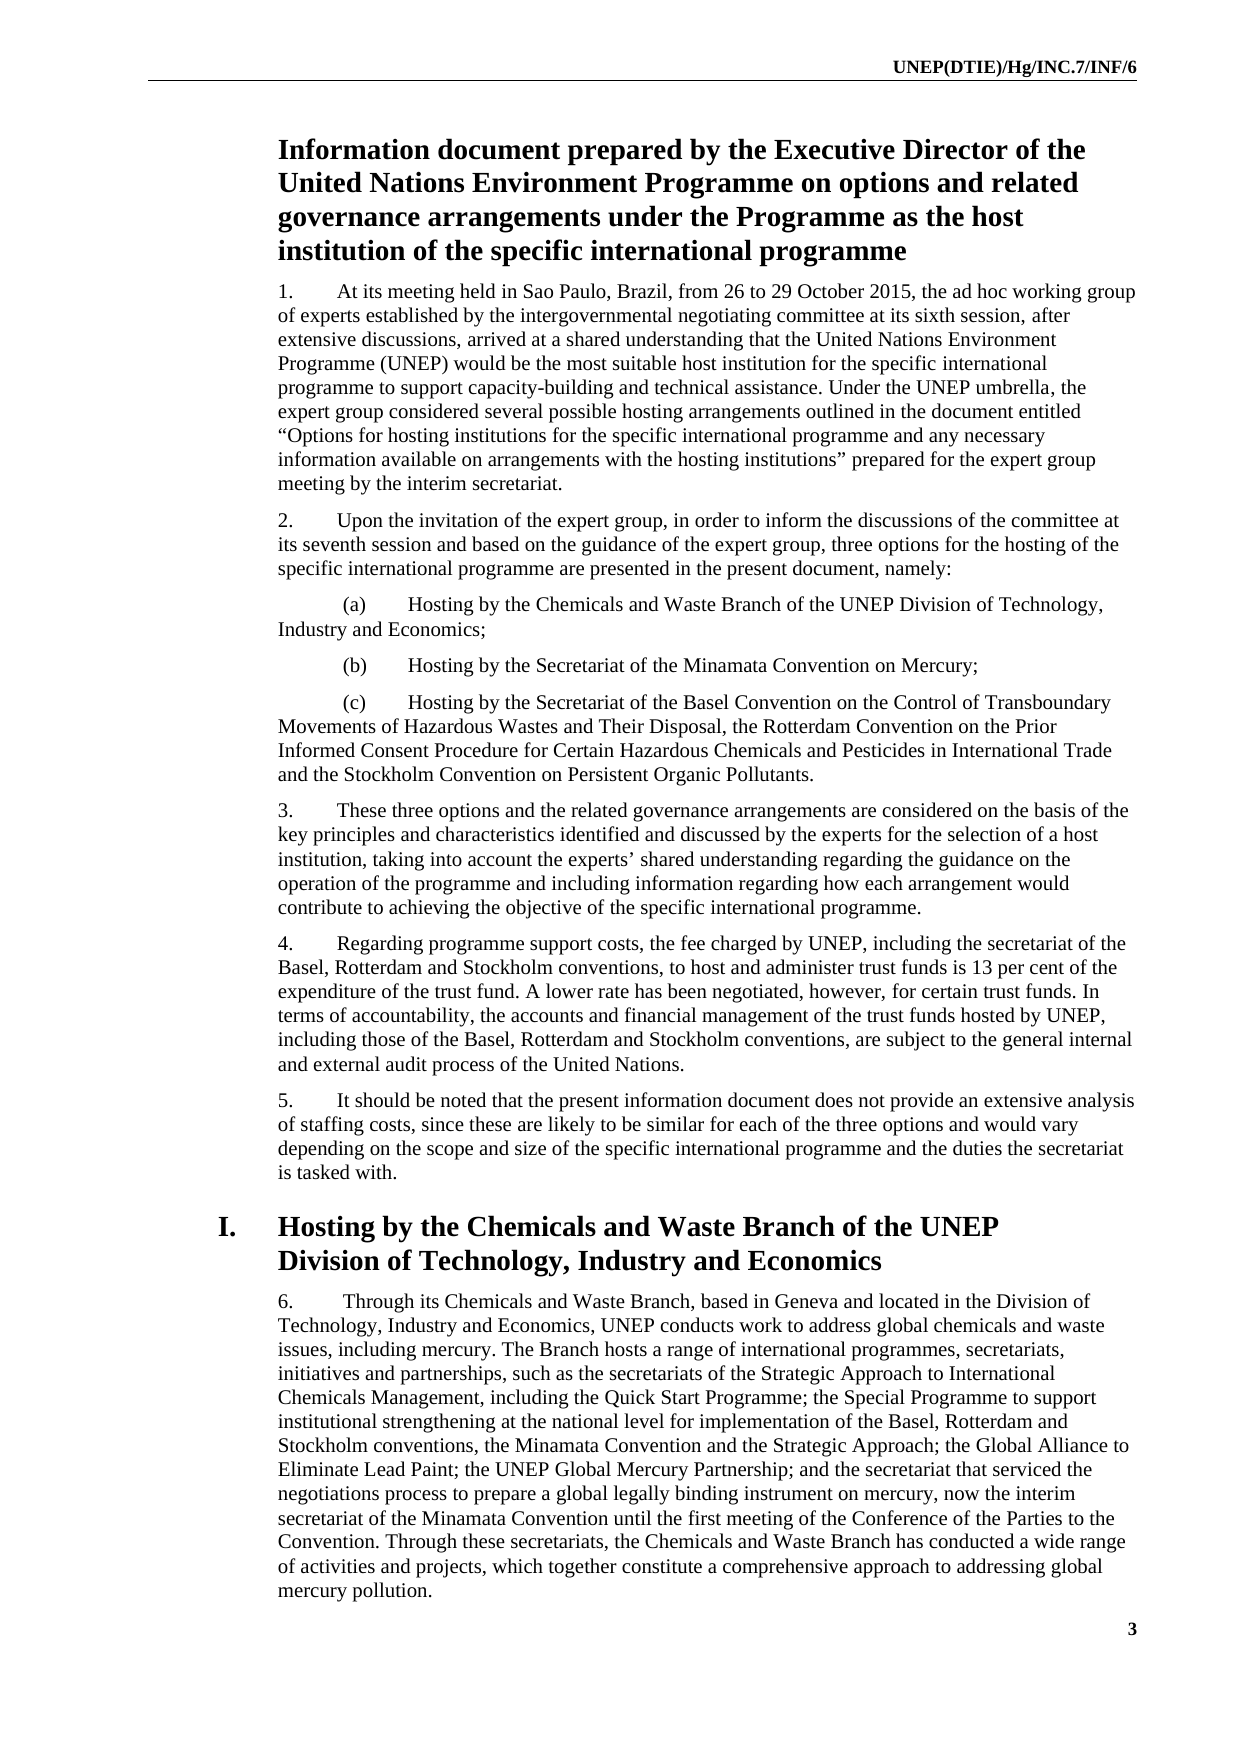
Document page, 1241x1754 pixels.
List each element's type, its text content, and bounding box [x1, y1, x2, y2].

text I. Hosting by the Chemicals and Waste Branch of the UNEP Division of Technology, Industry and Economics [148, 1209, 1107, 1276]
list Hosting by the Secretariat of the Minamata Convention on Mercury; [278, 653, 1137, 677]
list Hosting by the Chemicals and Waste Branch of the UNEP Division of Technology, Industry and Economics; [278, 592, 1137, 641]
list Hosting by the Secretariat of the Basel Convention on the Control of Transboundary Movements of Hazardous Wastes and Their Disposal, the Rotterdam Convention on the Prior Informed Consent Procedure for Certain Hazardous Chemicals and Pesticides in International Trade and the Stockholm Convention on Persistent Organic Pollutants. [278, 689, 1137, 786]
list Upon the invitation of the expert group, in order to inform the discussions of the committee at its seventh session and based on the guidance of the expert group, three options for the hosting of the specific international programme are presented in the present document, namely: [278, 508, 1137, 580]
list At its meeting held in Sao Paulo, Brazil, from 26 to 29 October 2015, the ad hoc working group of experts established by the intergovernmental negotiating committee at its sixth session, after extensive discussions, arrived at a shared understanding that the United Nations Environment Programme (UNEP) would be the most suitable host institution for the specific international programme to support capacity-building and technical assistance. Under the UNEP umbrella, the expert group considered several possible hosting arrangements outlined in the document entitled “Options for hosting institutions for the specific international programme and any necessary information available on arrangements with the hosting institutions” prepared for the expert group meeting by the interim secretariat. [278, 279, 1137, 495]
list Through its Chemicals and Waste Branch, based in Geneva and located in the Division of Technology, Industry and Economics, UNEP conducts work to address global chemicals and waste issues, including mercury. The Branch hosts a range of international programmes, secretariats, initiatives and partnerships, such as the secretariats of the Strategic Approach to International Chemicals Management, including the Quick Start Programme; the Special Programme to support institutional strengthening at the national level for implementation of the Basel, Rotterdam and Stockholm conventions, the Minamata Convention and the Strategic Approach; the Global Alliance to Eliminate Lead Paint; the UNEP Global Mercury Partnership; and the secretariat that serviced the negotiations process to prepare a global legally binding instrument on mercury, now the interim secretariat of the Minamata Convention until the first meeting of the Conference of the Parties to the Convention. Through these secretariats, the Chemicals and Waste Branch has conducted a wide range of activities and projects, which together constitute a comprehensive approach to addressing global mercury pollution. [278, 1289, 1137, 1602]
list These three options and the related governance arrangements are considered on the basis of the key principles and characteristics identified and discussed by the experts for the selection of a host institution, taking into account the experts’ shared understanding regarding the guidance on the operation of the programme and including information regarding how each arrangement would contribute to achieving the objective of the specific international programme. [278, 798, 1137, 919]
list Regarding programme support costs, the fee charged by UNEP, including the secretariat of the Basel, Rotterdam and Stockholm conventions, to host and administer trust funds is 13 per cent of the expenditure of the trust fund. A lower rate has been negotiated, however, for certain trust funds. In terms of accountability, the accounts and financial management of the trust funds hosted by UNEP, including those of the Basel, Rotterdam and Stockholm conventions, are subject to the general internal and external audit process of the United Nations. [278, 931, 1137, 1076]
title Information document prepared by the Executive Director of the United Nations Environment Programme on options and related governance arrangements under the Programme as the host institution of the specific international programme [278, 132, 1137, 266]
list It should be noted that the present information document does not provide an extensive analysis of staffing costs, since these are likely to be similar for each of the three options and would vary depending on the scope and size of the specific international programme and the duties the secretariat is tasked with. [278, 1088, 1137, 1184]
